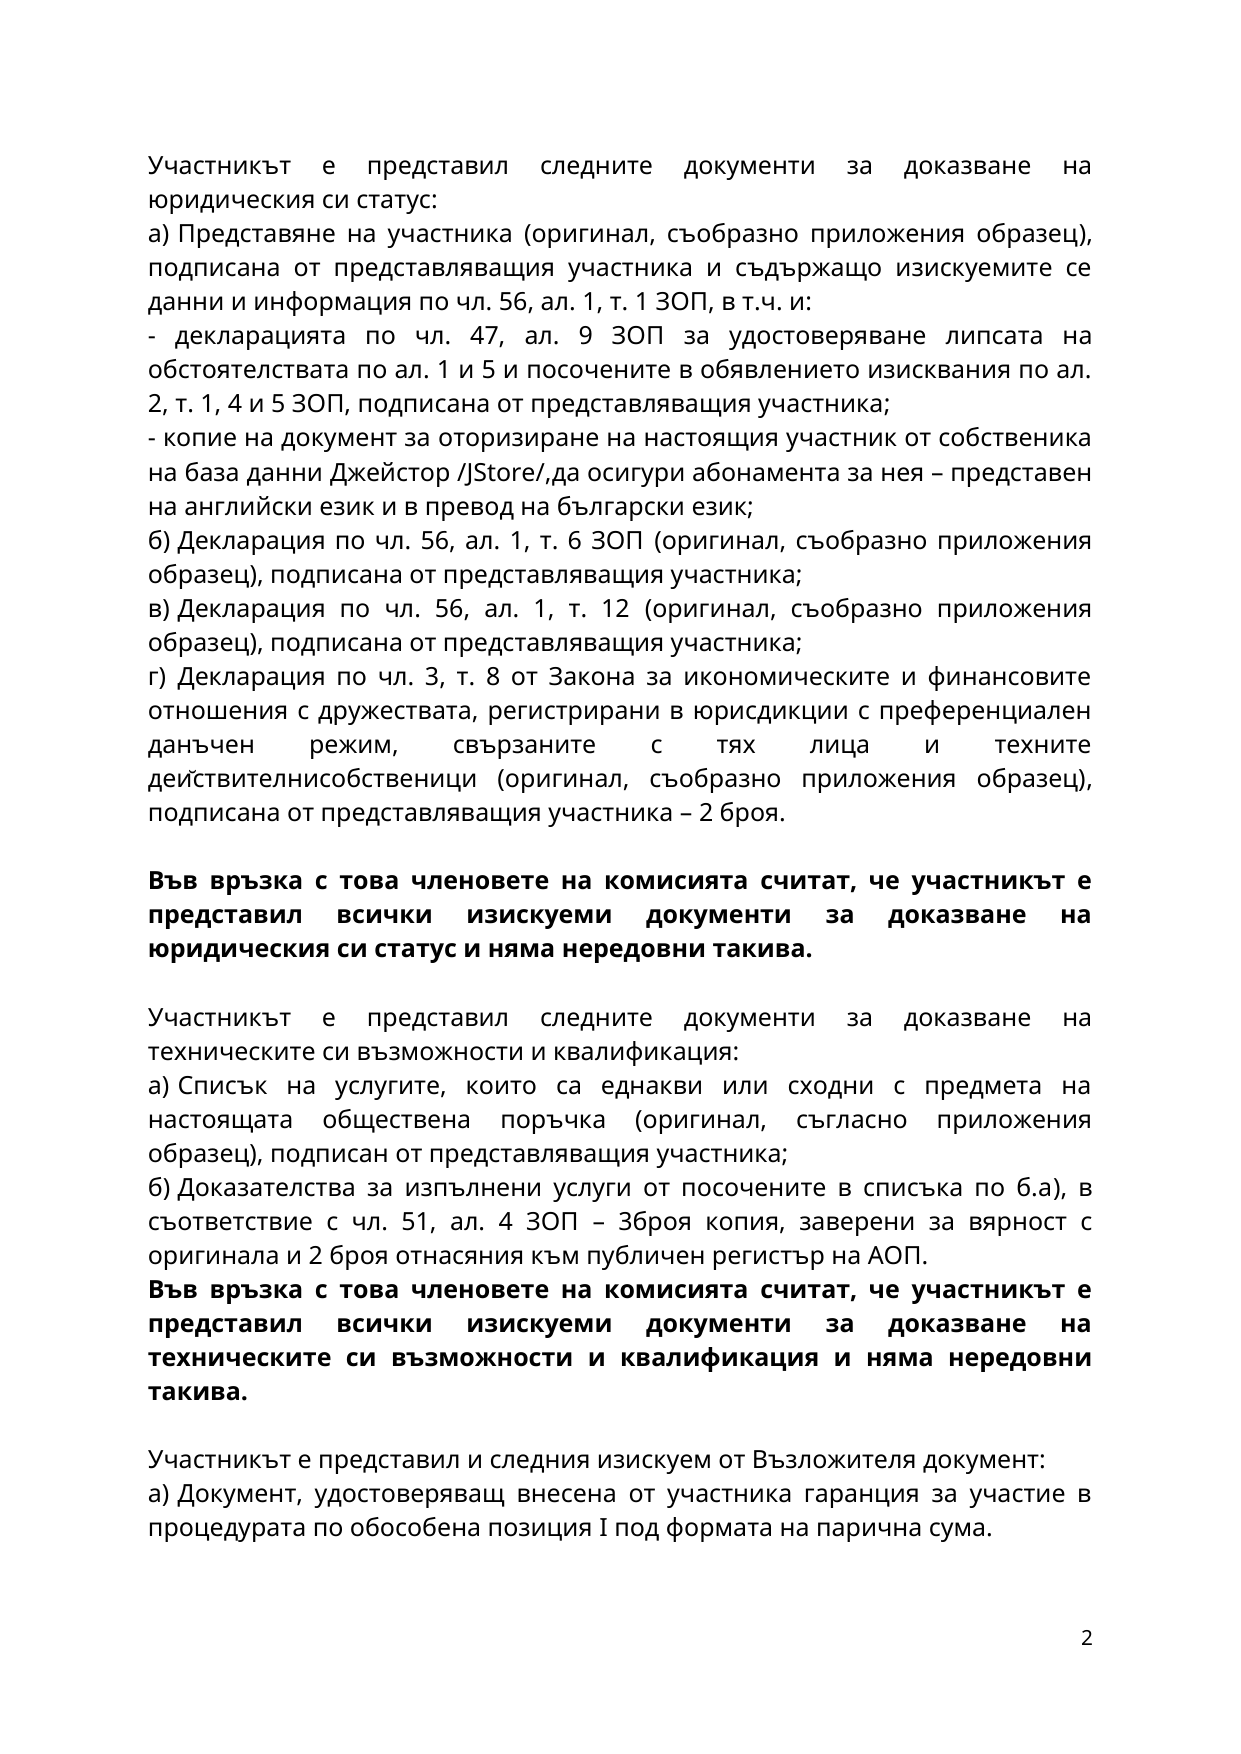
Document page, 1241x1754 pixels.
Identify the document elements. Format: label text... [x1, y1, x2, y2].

text Във връзка с това членовете на комисията считат, че участникът е представил всички изискуеми документи за доказване на юридическия си статус и няма нередовни такива. [148, 863, 1093, 965]
list Представяне на участника (оригинал, съобразно приложения образец), подписана от представляващия участника и съдържащо изискуемите се данни и информация по чл. 56, ал. 1, т. 1 ЗОП, в т.ч. и: [148, 216, 1093, 318]
text Участникът е представил и следния изискуем от Възложителя документ: [148, 1442, 1093, 1476]
text - декларацията по чл. 47, ал. 9 ЗОП за удостоверяване липсата на обстоятелствата по ал. 1 и 5 и посочените в обявлението изисквания по ал. 2, т. 1, 4 и 5 ЗОП, подписана от представляващия участника; [148, 318, 1093, 420]
list Декларация по чл. 3, т. 8 от Закона за икономическите и финансовите отношения с дружествата, регистрирани в юрисдикции с преференциален данъчен режим, свързаните с тях лица и техните действителнисобственици (оригинал, съобразно приложения образец), подписана от представляващия участника – 2 броя. [148, 658, 1093, 829]
text Във връзка с това членовете на комисията считат, че участникът е представил всички изискуеми документи за доказване на техническите си възможности и квалификация и няма нередовни такива. [148, 1272, 1093, 1408]
text Участникът е представил следните документи за доказване на техническите си възможности и квалификация: [148, 999, 1093, 1067]
list Доказателства за изпълнени услуги от посочените в списъка по б.а), в съответствие с чл. 51, ал. 4 ЗОП – 3броя копия, заверени за вярност с оригинала и 2 броя отнасяния към публичен регистър на АОП. [148, 1169, 1093, 1272]
list Списък на услугите, които са еднакви или сходни с предмета на настоящата обществена поръчка (оригинал, съгласно приложения образец), подписан от представляващия участника; [148, 1067, 1093, 1169]
list Декларация по чл. 56, ал. 1, т. 12 (оригинал, съобразно приложения образец), подписана от представляващия участника; [148, 590, 1093, 658]
list Документ, удостоверяващ внесена от участника гаранция за участие в процедурата по обособена позиция I под формата на парична сума. [148, 1476, 1093, 1544]
text - копие на документ за оторизиране на настоящия участник от собственика на база данни Джейстор /JStore/,да осигури абонамента за нея – представен на английски език и в превод на български език; [148, 420, 1093, 522]
list Декларация по чл. 56, ал. 1, т. 6 ЗОП (оригинал, съобразно приложения образец), подписана от представляващия участника; [148, 522, 1093, 590]
text Участникът е представил следните документи за доказване на юридическия си статус: [148, 148, 1093, 216]
